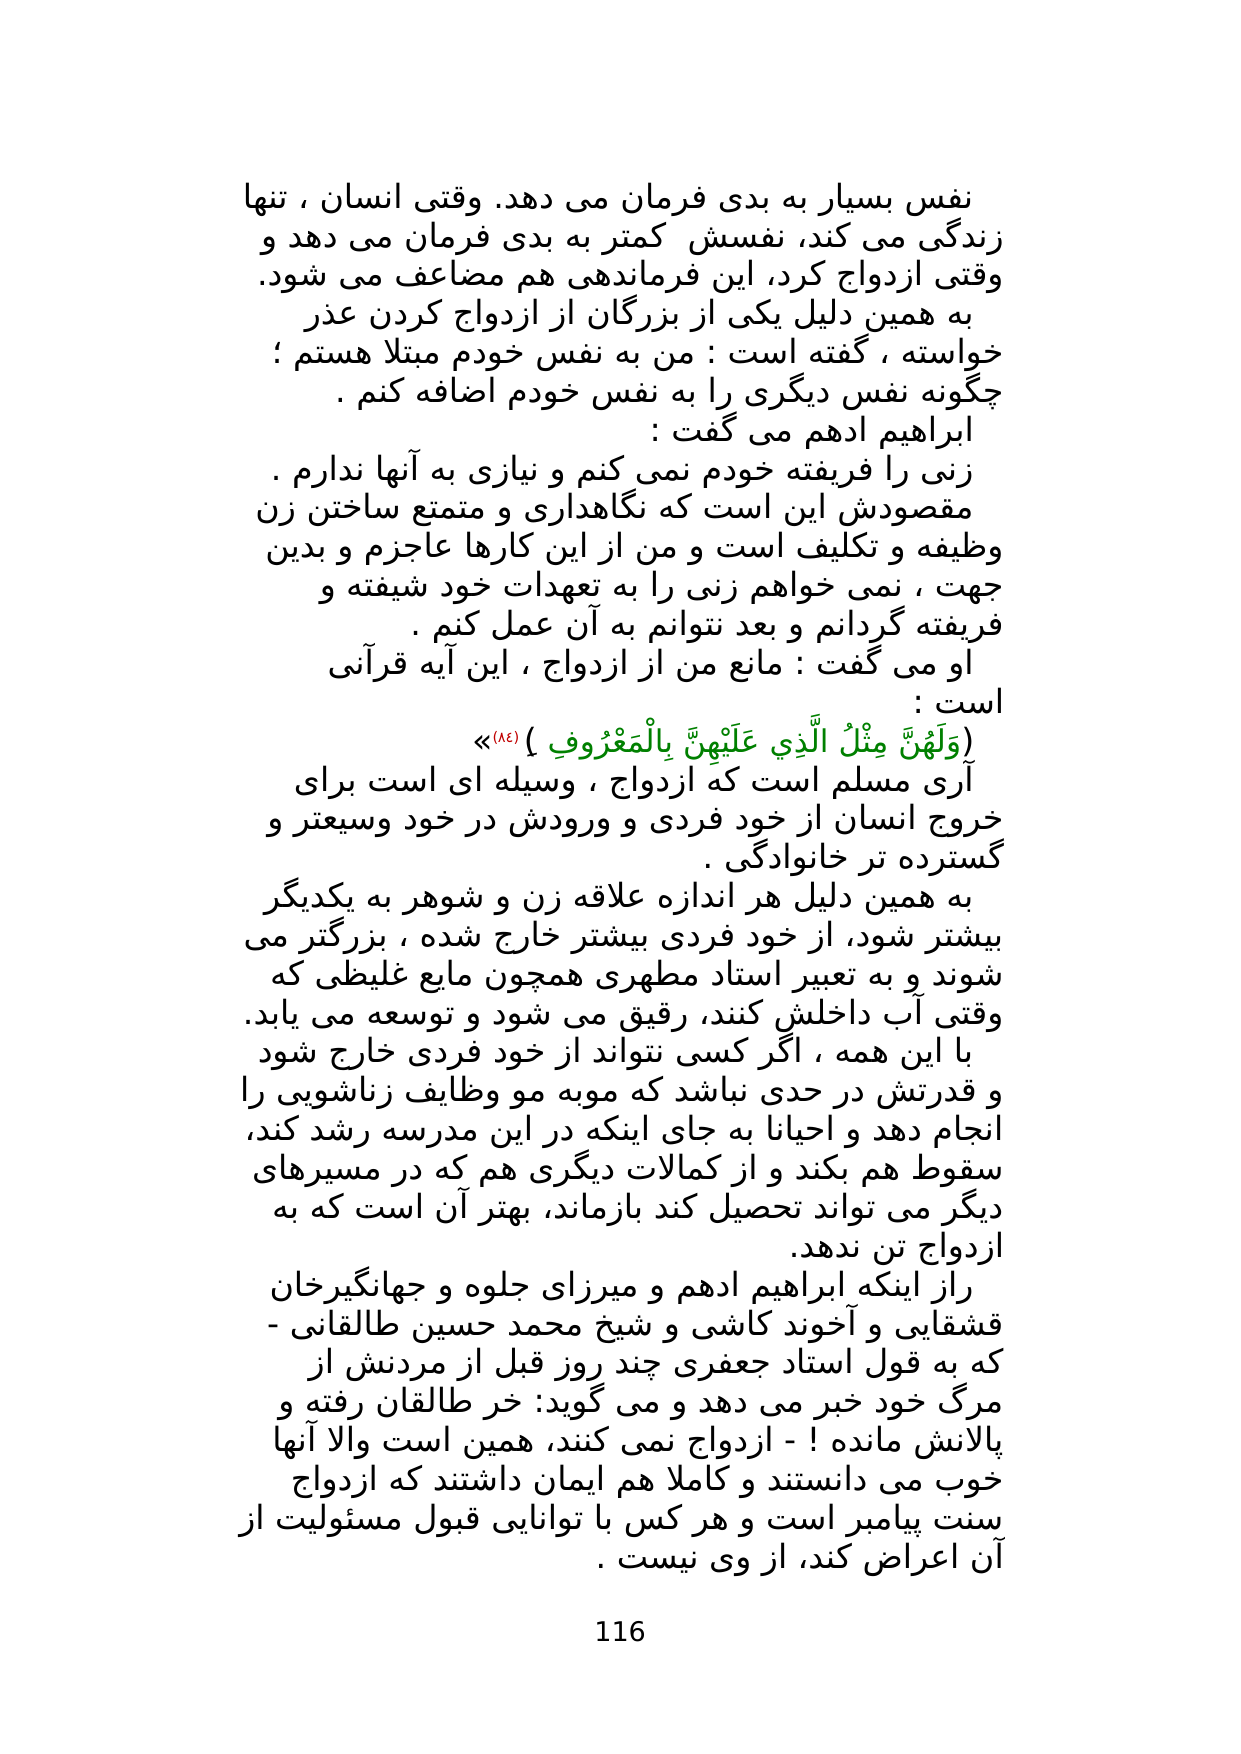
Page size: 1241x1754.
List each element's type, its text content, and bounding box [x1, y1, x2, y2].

text راز اينكه ابراهيم ادهم و ميرزاى جلوه و جهانگيرخان قشقايى و آخوند كاشى و شيخ محمد حسين طالقانى - كه به قول استاد جعفرى چند روز قبل از مردنش از مرگ خود خبر مى دهد و مى گويد: خر طالقان رفته و پالانش مانده ! - ازدواج نمى كنند، همين است والا آنها خوب مى دانستند و كاملا هم ايمان داشتند كه ازدواج سنت پيامبر است و هر كس با توانايى قبول مسئوليت از آن اعراض كند، از وى نيست . [236, 1265, 1004, 1576]
text ابراهيم ادهم مى گفت : [236, 410, 1004, 449]
text به همين دليل يكى از بزرگان از ازدواج كردن عذر خواسته ، گفته است : من به نفس خودم مبتلا هستم ؛ چگونه نفس ديگرى را به نفس خودم اضافه كنم . [236, 294, 1004, 410]
text زنى را فريفته خودم نمى كنم و نيازى به آنها ندارم . [236, 449, 1004, 488]
text (وَلَهُنَّ مِثْلُ الَّذِي عَلَيْهِنَّ بِالْمَعْرُوفِ )ِ (٨٤)» [236, 721, 1004, 760]
text او مى گفت : مانع من از ازدواج ، اين آيه قرآنى است : [236, 643, 1004, 721]
text با اين همه ، اگر كسى نتواند از خود فردى خارج شود و قدرتش در حدى نباشد كه موبه مو وظايف زناشويى را انجام دهد و احيانا به جاى اينكه در اين مدرسه رشد كند، سقوط هم بكند و از كمالات ديگرى هم كه در مسيرهاى ديگر مى تواند تحصيل كند بازماند، بهتر آن است كه به ازدواج تن ندهد. [236, 1032, 1004, 1265]
text نفس بسيار به بدى فرمان مى دهد. وقتى انسان ، تنها زندگى مى كند، نفسش ‍ كمتر به بدى فرمان مى دهد و وقتى ازدواج كرد، اين فرماندهى هم مضاعف مى شود. [236, 177, 1004, 294]
text به همين دليل هر اندازه علاقه زن و شوهر به يكديگر بيشتر شود، از خود فردى بيشتر خارج شده ، بزرگتر مى شوند و به تعبير استاد مطهرى همچون مايع غليظى كه وقتى آب داخلش كنند، رقيق مى شود و توسعه مى يابد. [236, 877, 1004, 1032]
text مقصودش اين است كه نگاهدارى و متمتع ساختن زن وظيفه و تكليف است و من از اين كارها عاجزم و بدين جهت ، نمى خواهم زنى را به تعهدات خود شيفته و فريفته گردانم و بعد نتوانم به آن عمل كنم . [236, 488, 1004, 643]
text آرى مسلم است كه ازدواج ، وسيله اى است براى خروج انسان از خود فردى و ورودش در خود وسيعتر و گسترده تر خانوادگى . [236, 760, 1004, 877]
